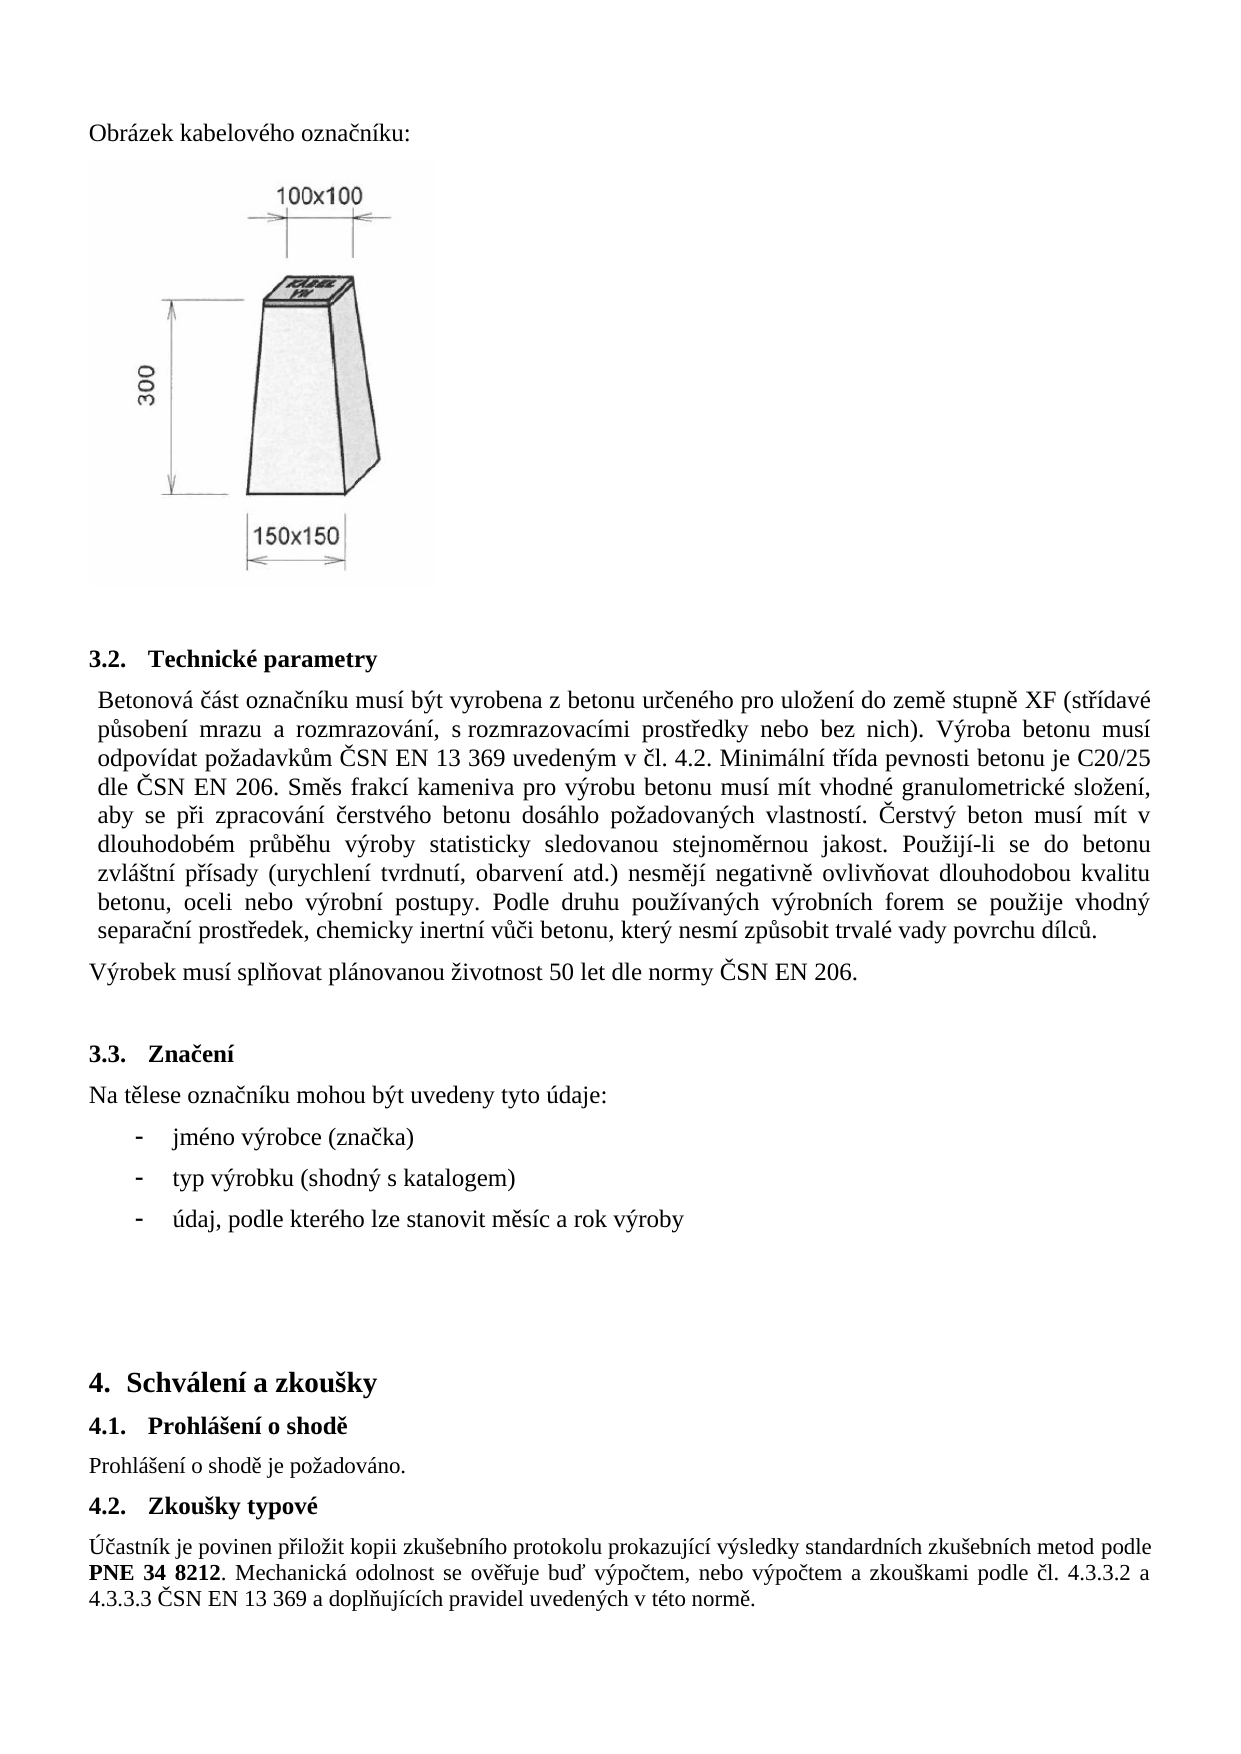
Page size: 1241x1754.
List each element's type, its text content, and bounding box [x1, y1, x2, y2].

text Obrázek kabelového označníku: [89, 118, 1152, 147]
text Betonová část označníku musí být vyrobena z betonu určeného pro uložení do země stupně XF (střídavé působení mrazu a rozmrazování, s rozmrazovacími prostředky nebo bez nich). Výroba betonu musí odpovídat požadavkům ČSN EN 13 369 uvedeným v čl. 4.2. Minimální třída pevnosti betonu je C20/25 dle ČSN EN 206. Směs frakcí kameniva pro výrobu betonu musí mít vhodné granulometrické složení, aby se při zpracování čerstvého betonu dosáhlo požadovaných vlastností. Čerstvý beton musí mít v dlouhodobém průběhu výroby statisticky sledovanou stejnoměrnou jakost. Použijí-li se do betonu zvláštní přísady (urychlení tvrdnutí, obarvení atd.) nesmějí negativně ovlivňovat dlouhodobou kvalitu betonu, oceli nebo výrobní postupy. Podle druhu používaných výrobních forem se použije vhodný separační prostředek, chemicky inertní vůči betonu, který nesmí způsobit trvalé vady povrchu dílců. [97, 685, 1152, 944]
list Schválení a zkoušky [89, 1365, 1152, 1399]
text Na tělese označníku mohou být uvedeny tyto údaje: [89, 1080, 1152, 1109]
text Prohlášení o shodě je požadováno. [89, 1453, 1152, 1479]
text Účastník je povinen přiložit kopii zkušebního protokolu prokazující výsledky standardních zkušebních metod podle PNE 34 8212. Mechanická odolnost se ověřuje buď výpočtem, nebo výpočtem a zkouškami podle čl. 4.3.3.2 a 4.3.3.3 ČSN EN 13 369 a doplňujících pravidel uvedených v této normě. [89, 1533, 1152, 1612]
list Zkoušky typové [89, 1491, 1152, 1520]
list Prohlášení o shodě [89, 1411, 1152, 1440]
list údaj, podle kterého lze stanovit měsíc a rok výroby [135, 1204, 1152, 1233]
list jméno výrobce (značka) [135, 1122, 1152, 1150]
text Výrobek musí splňovat plánovanou životnost 50 let dle normy ČSN EN 206. [89, 957, 1152, 985]
picture [88, 159, 437, 591]
list Značení [89, 1039, 1152, 1068]
list Technické parametry [89, 644, 1152, 673]
list typ výrobku (shodný s katalogem) [135, 1163, 1152, 1192]
